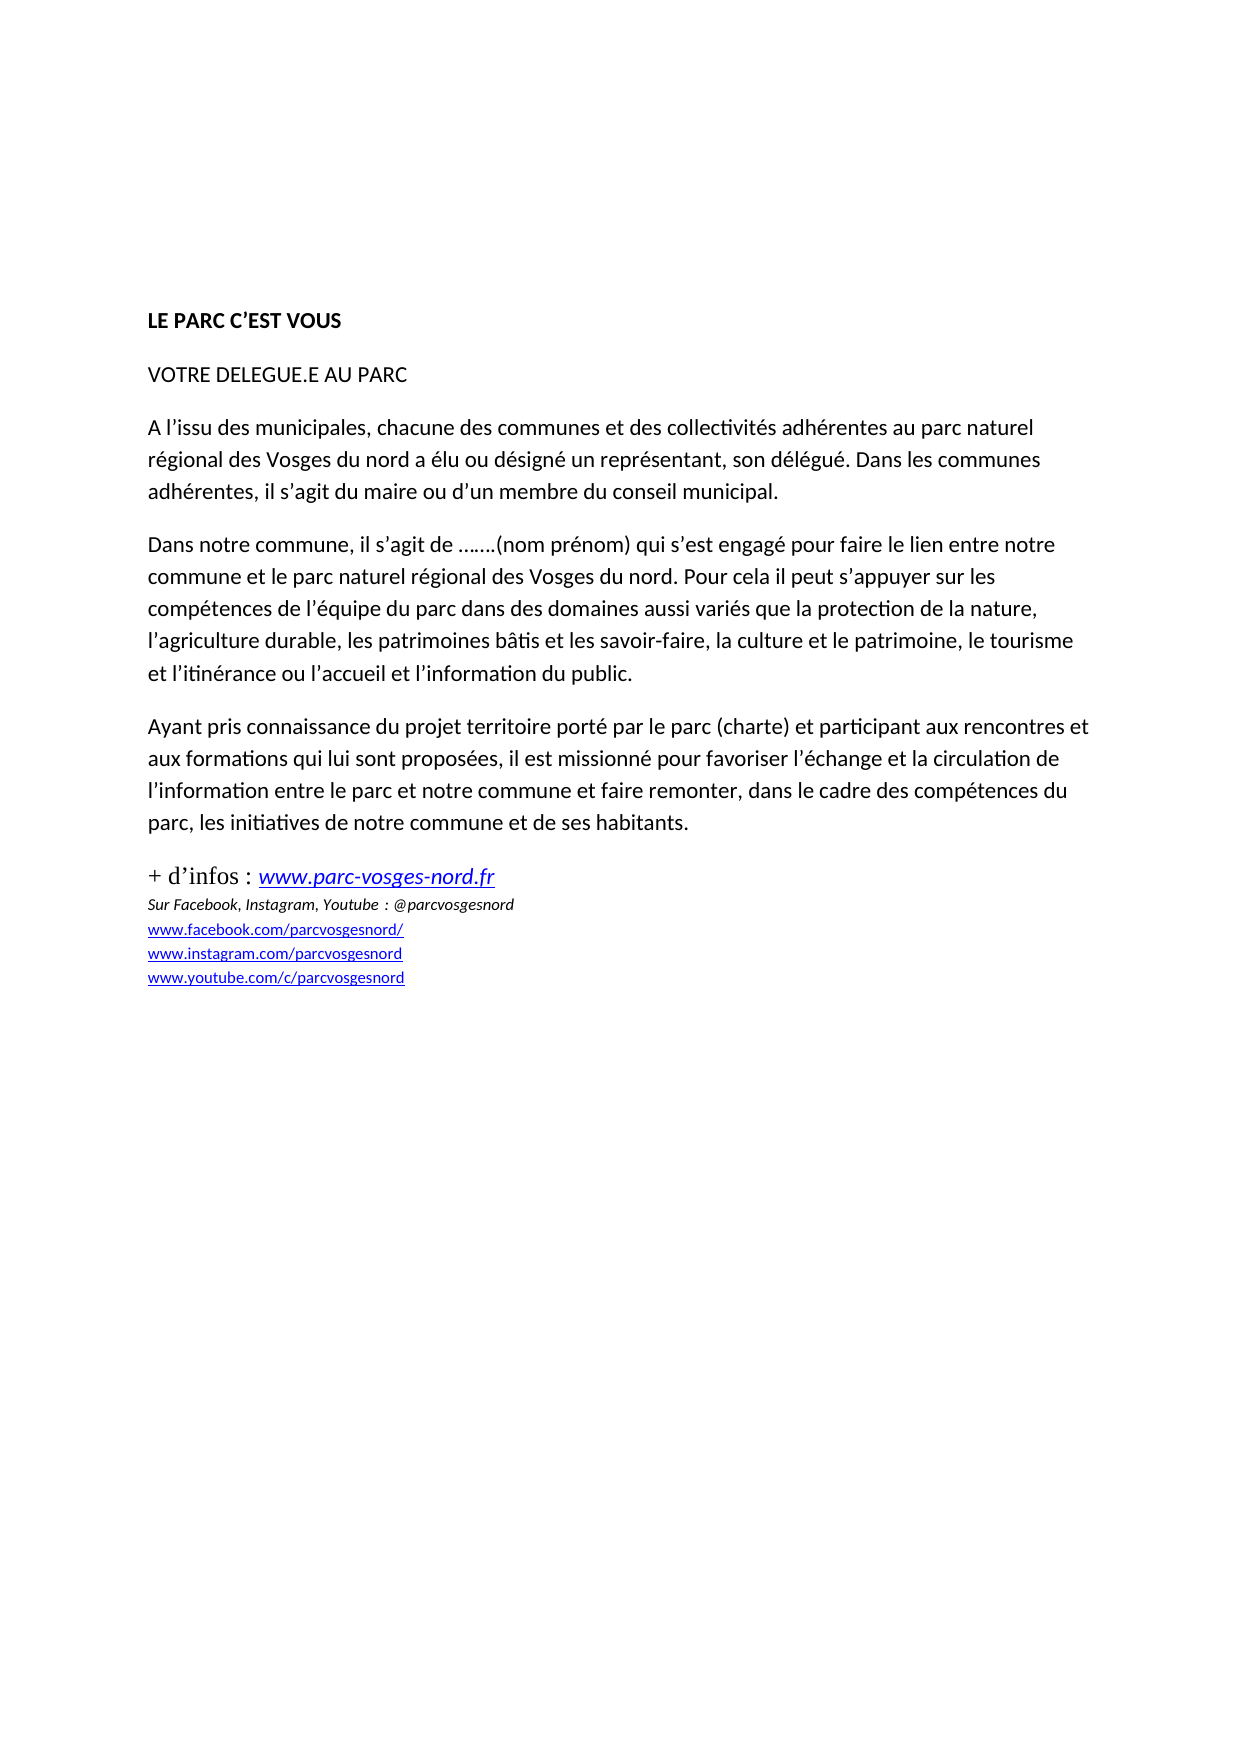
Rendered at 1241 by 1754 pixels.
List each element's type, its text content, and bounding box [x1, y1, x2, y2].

text www.youtube.com/c/parcvosgesnord [148, 968, 1093, 988]
text VOTRE DELEGUE.E AU PARC [148, 360, 1093, 388]
text www.facebook.com/parcvosgesnord/ [148, 919, 1093, 939]
text Dans notre commune, il s’agit de …….(nom prénom) qui s’est engagé pour faire le lien entre notre commune et le parc naturel régional des Vosges du nord. Pour cela il peut s’appuyer sur les compétences de l’équipe du parc dans des domaines aussi variés que la protection de la nature, l’agriculture durable, les patrimoines bâtis et les savoir-faire, la culture et le patrimoine, le tourisme et l’itinérance ou l’accueil et l’information du public. [148, 530, 1093, 687]
text www.instagram.com/parcvosgesnord [148, 943, 1093, 964]
text A l’issu des municipales, chacune des communes et des collectivités adhérentes au parc naturel régional des Vosges du nord a élu ou désigné un représentant, son délégué. Dans les communes adhérentes, il s’agit du maire ou d’un membre du conseil municipal. [148, 413, 1093, 505]
text + d’infos : www.parc-vosges-nord.fr Sur Facebook, Instagram, Youtube : @parcvosgesnord [148, 861, 1093, 915]
text LE PARC C’EST VOUS [148, 307, 1093, 335]
text Ayant pris connaissance du projet territoire porté par le parc (charte) et participant aux rencontres et aux formations qui lui sont proposées, il est missionné pour favoriser l’échange et la circulation de l’information entre le parc et notre commune et faire remonter, dans le cadre des compétences du parc, les initiatives de notre commune et de ses habitants. [148, 712, 1093, 836]
